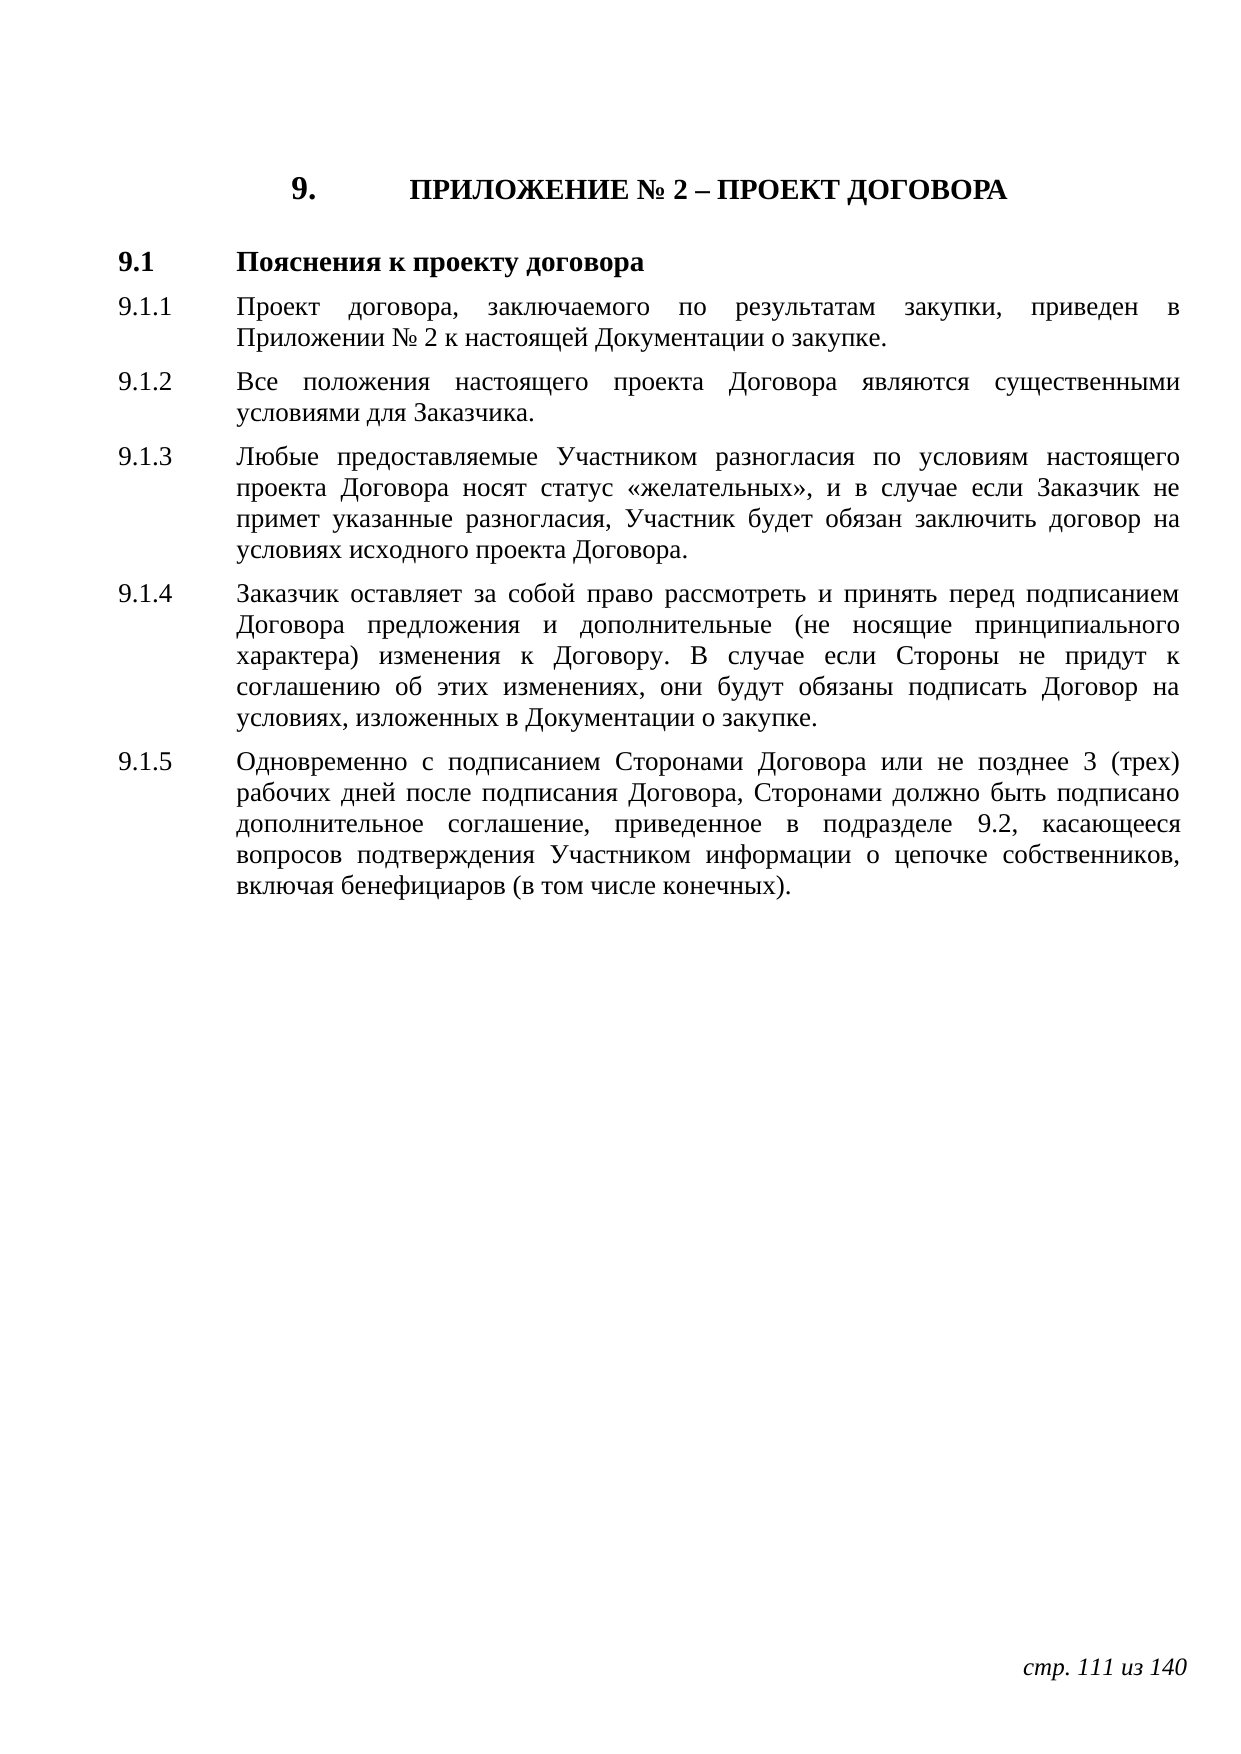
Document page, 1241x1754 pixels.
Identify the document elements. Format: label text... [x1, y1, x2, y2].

text Проект договора, заключаемого по результатам закупки, приведен в Приложении № 2 к настоящей Документации о закупке. [118, 290, 1181, 352]
text Заказчик оставляет за собой право рассмотреть и принять перед подписанием Договора предложения и дополнительные (не носящие принципиального характера) изменения к Договору. В случае если Стороны не придут к соглашению об этих изменениях, они будут обязаны подписать Договор на условиях, изложенных в Документации о закупке. [118, 577, 1181, 732]
text Одновременно с подписанием Сторонами Договора или не позднее 3 (трех) рабочих дней после подписания Договора, Сторонами должно быть подписано дополнительное соглашение, приведенное в подразделе 9.2, касающееся вопросов подтверждения Участником информации о цепочке собственников, включая бенефициаров (в том числе конечных). [118, 745, 1181, 901]
subtitle ПРИЛОЖЕНИЕ № 2 – ПРОЕКТ ДОГОВОРА [118, 168, 1181, 206]
subtitle Пояснения к проекту договора [118, 244, 1181, 277]
text Любые предоставляемые Участником разногласия по условиям настоящего проекта Договора носят статус «желательных», и в случае если Заказчик не примет указанные разногласия, Участник будет обязан заключить договор на условиях исходного проекта Договора. [118, 439, 1181, 564]
text Все положения настоящего проекта Договора являются существенными условиями для Заказчика. [118, 365, 1181, 427]
